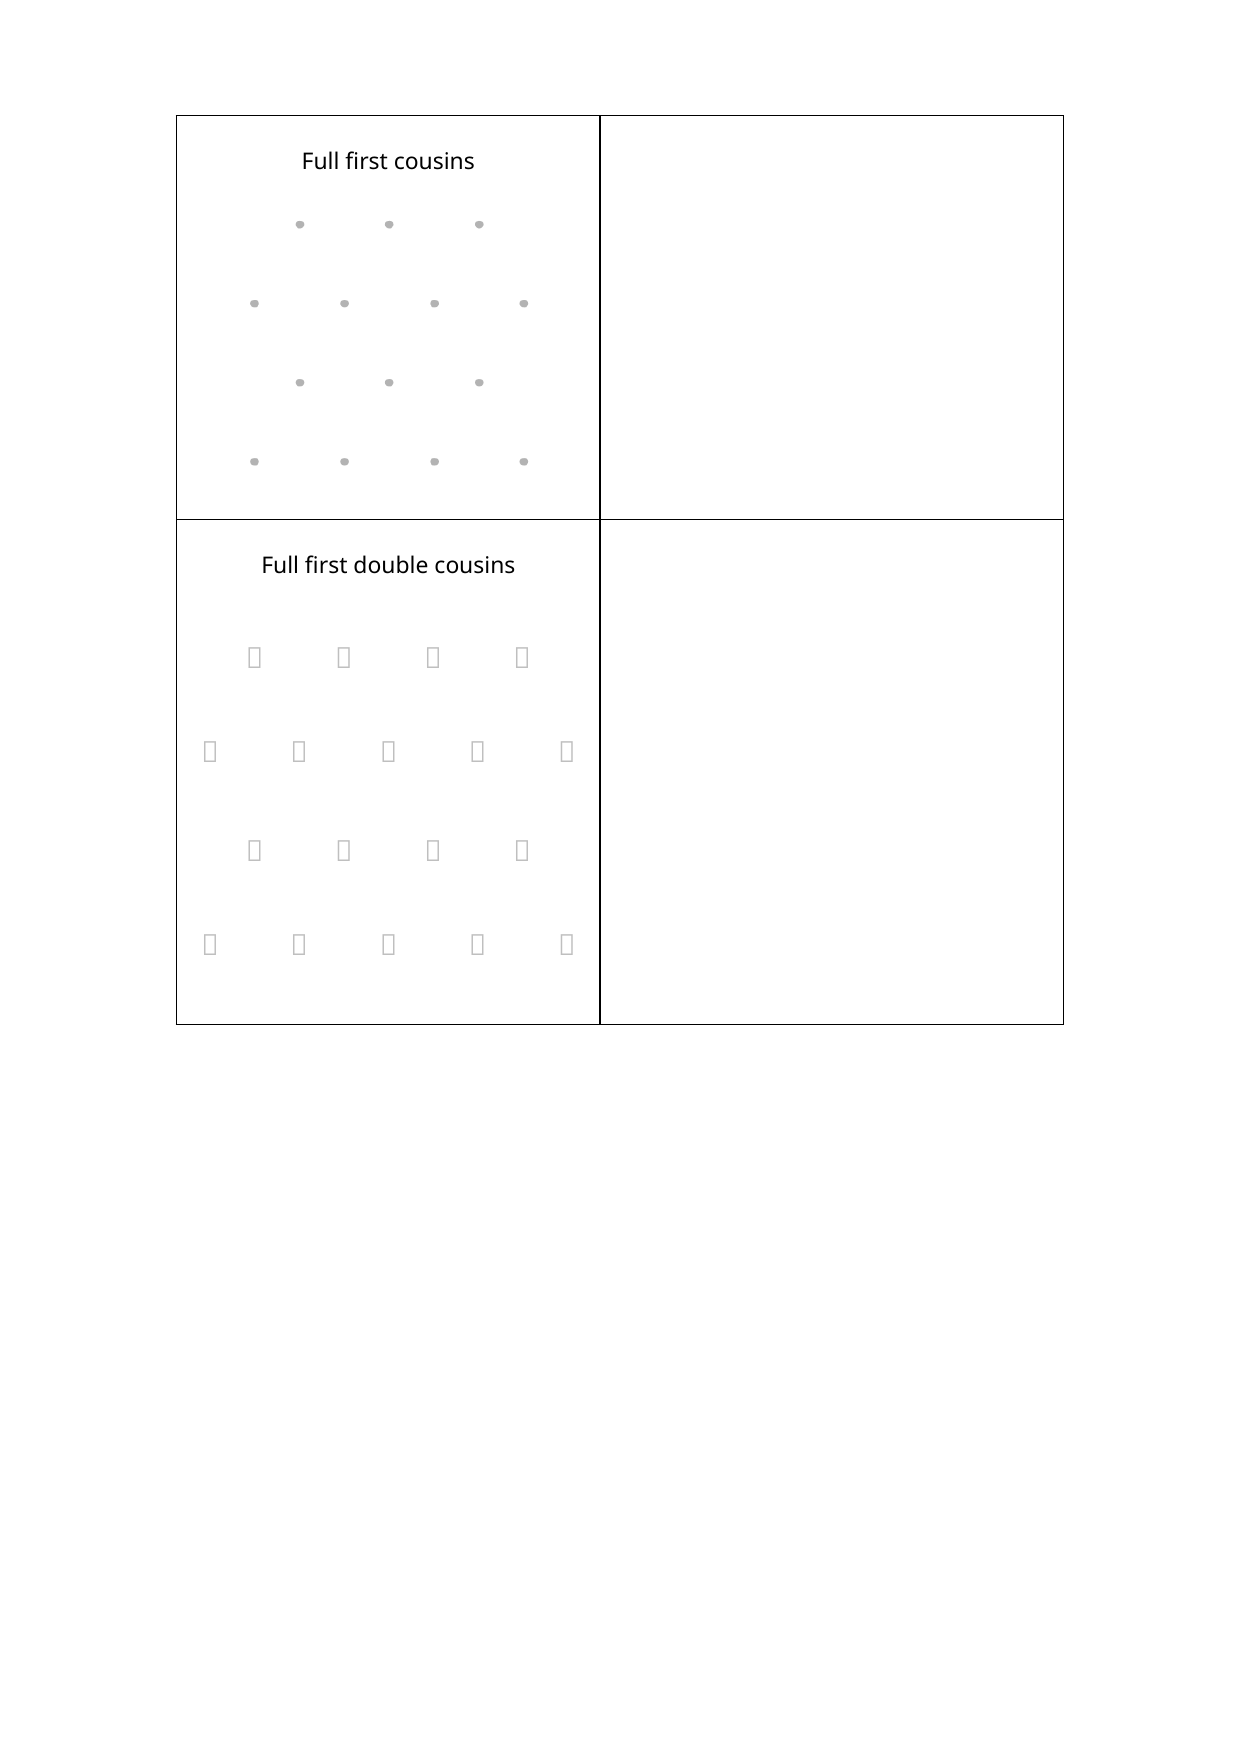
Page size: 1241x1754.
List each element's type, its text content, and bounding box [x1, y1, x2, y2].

table_cell Full first cousins [177, 116, 599, 519]
picture [234, 204, 542, 476]
table_cell [601, 116, 1063, 519]
table_cell Full first double cousins [177, 520, 599, 1023]
table_cell [601, 520, 1063, 1023]
